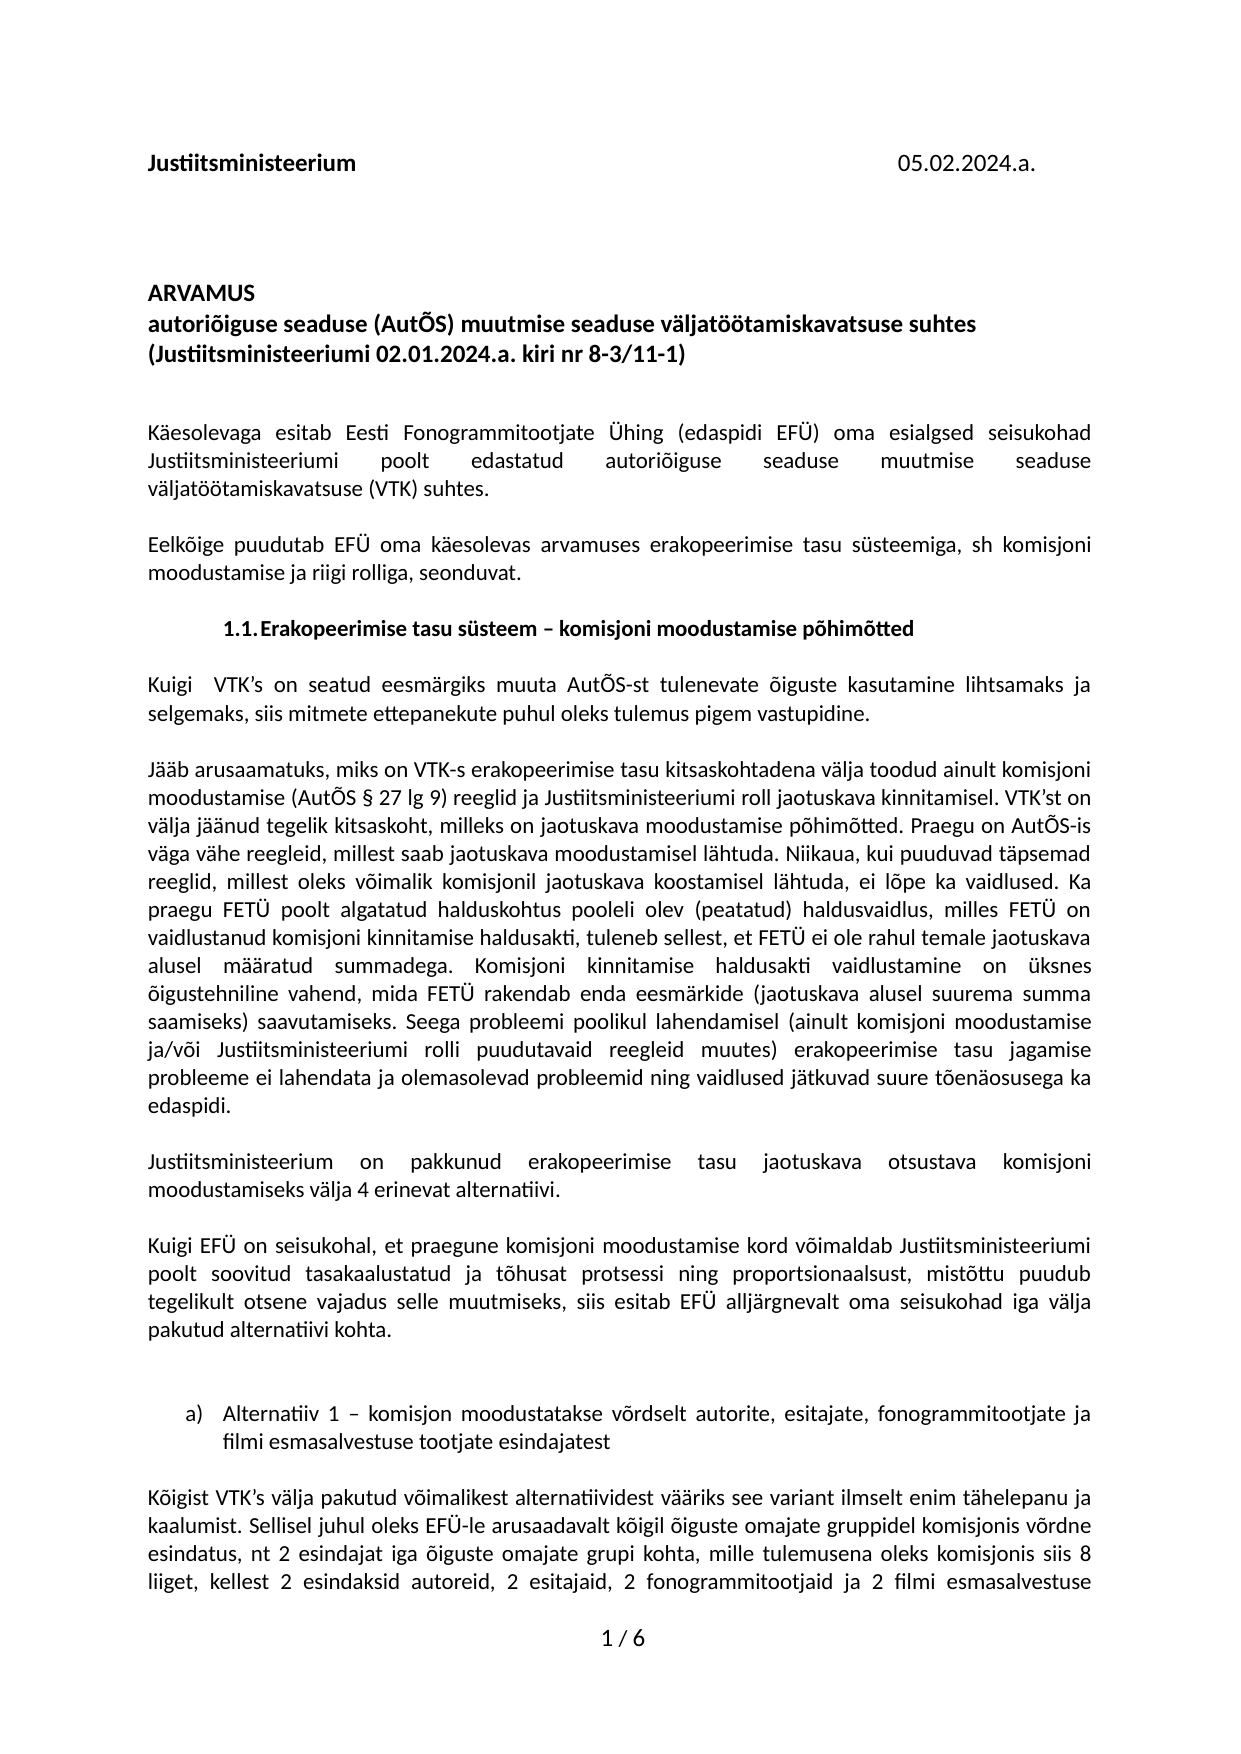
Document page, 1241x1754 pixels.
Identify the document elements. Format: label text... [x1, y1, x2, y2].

text Jääb arusaamatuks, miks on VTK-s erakopeerimise tasu kitsaskohtadena välja toodud ainult komisjoni moodustamise (AutÕS § 27 lg 9) reeglid ja Justiitsministeeriumi roll jaotuskava kinnitamisel. VTK’st on välja jäänud tegelik kitsaskoht, milleks on jaotuskava moodustamise põhimõtted. Praegu on AutÕS-is väga vähe reegleid, millest saab jaotuskava moodustamisel lähtuda. Niikaua, kui puuduvad täpsemad reeglid, millest oleks võimalik komisjonil jaotuskava koostamisel lähtuda, ei lõpe ka vaidlused. Ka praegu FETÜ poolt algatatud halduskohtus pooleli olev (peatatud) haldusvaidlus, milles FETÜ on vaidlustanud komisjoni kinnitamise haldusakti, tuleneb sellest, et FETÜ ei ole rahul temale jaotuskava alusel määratud summadega. Komisjoni kinnitamise haldusakti vaidlustamine on üksnes õigustehniline vahend, mida FETÜ rakendab enda eesmärkide (jaotuskava alusel suurema summa saamiseks) saavutamiseks. Seega probleemi poolikul lahendamisel (ainult komisjoni moodustamise ja/või Justiitsministeeriumi rolli puudutavaid reegleid muutes) erakopeerimise tasu jagamise probleeme ei lahendata ja olemasolevad probleemid ning vaidlused jätkuvad suure tõenäosusega ka edaspidi. [148, 755, 1093, 1119]
text Justiitsministeerium 05.02.2024.a. [148, 148, 1093, 178]
text Käesolevaga esitab Eesti Fonogrammitootjate Ühing (edaspidi EFÜ) oma esialgsed seisukohad Justiitsministeeriumi poolt edastatud autoriõiguse seaduse muutmise seaduse väljatöötamiskavatsuse (VTK) suhtes. [148, 418, 1093, 502]
text ARVAMUS [148, 277, 1093, 308]
text (Justiitsministeeriumi 02.01.2024.a. kiri nr 8-3/11-1) [148, 338, 1093, 369]
list Alternatiiv 1 – komisjon moodustatakse võrdselt autorite, esitajate, fonogrammitootjate ja filmi esmasalvestuse tootjate esindajatest [185, 1399, 1093, 1455]
text Kuigi VTK’s on seatud eesmärgiks muuta AutÕS-st tulenevate õiguste kasutamine lihtsamaks ja selgemaks, siis mitmete ettepanekute puhul oleks tulemus pigem vastupidine. [148, 671, 1093, 727]
text Kuigi EFÜ on seisukohal, et praegune komisjoni moodustamise kord võimaldab Justiitsministeeriumi poolt soovitud tasakaalustatud ja tõhusat protsessi ning proportsionaalsust, mistõttu puudub tegelikult otsene vajadus selle muutmiseks, siis esitab EFÜ alljärgnevalt oma seisukohad iga välja pakutud alternatiivi kohta. [148, 1231, 1093, 1343]
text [148, 1483, 1093, 1595]
text Eelkõige puudutab EFÜ oma käesolevas arvamuses erakopeerimise tasu süsteemiga, sh komisjoni moodustamise ja riigi rolliga, seonduvat. [148, 531, 1093, 587]
list Erakopeerimise tasu süsteem – komisjoni moodustamise põhimõtted [223, 614, 1093, 643]
text autoriõiguse seaduse (AutÕS) muutmise seaduse väljatöötamiskavatsuse suhtes [148, 308, 1093, 338]
text Justiitsministeerium on pakkunud erakopeerimise tasu jaotuskava otsustava komisjoni moodustamiseks välja 4 erinevat alternatiivi. [148, 1147, 1093, 1203]
